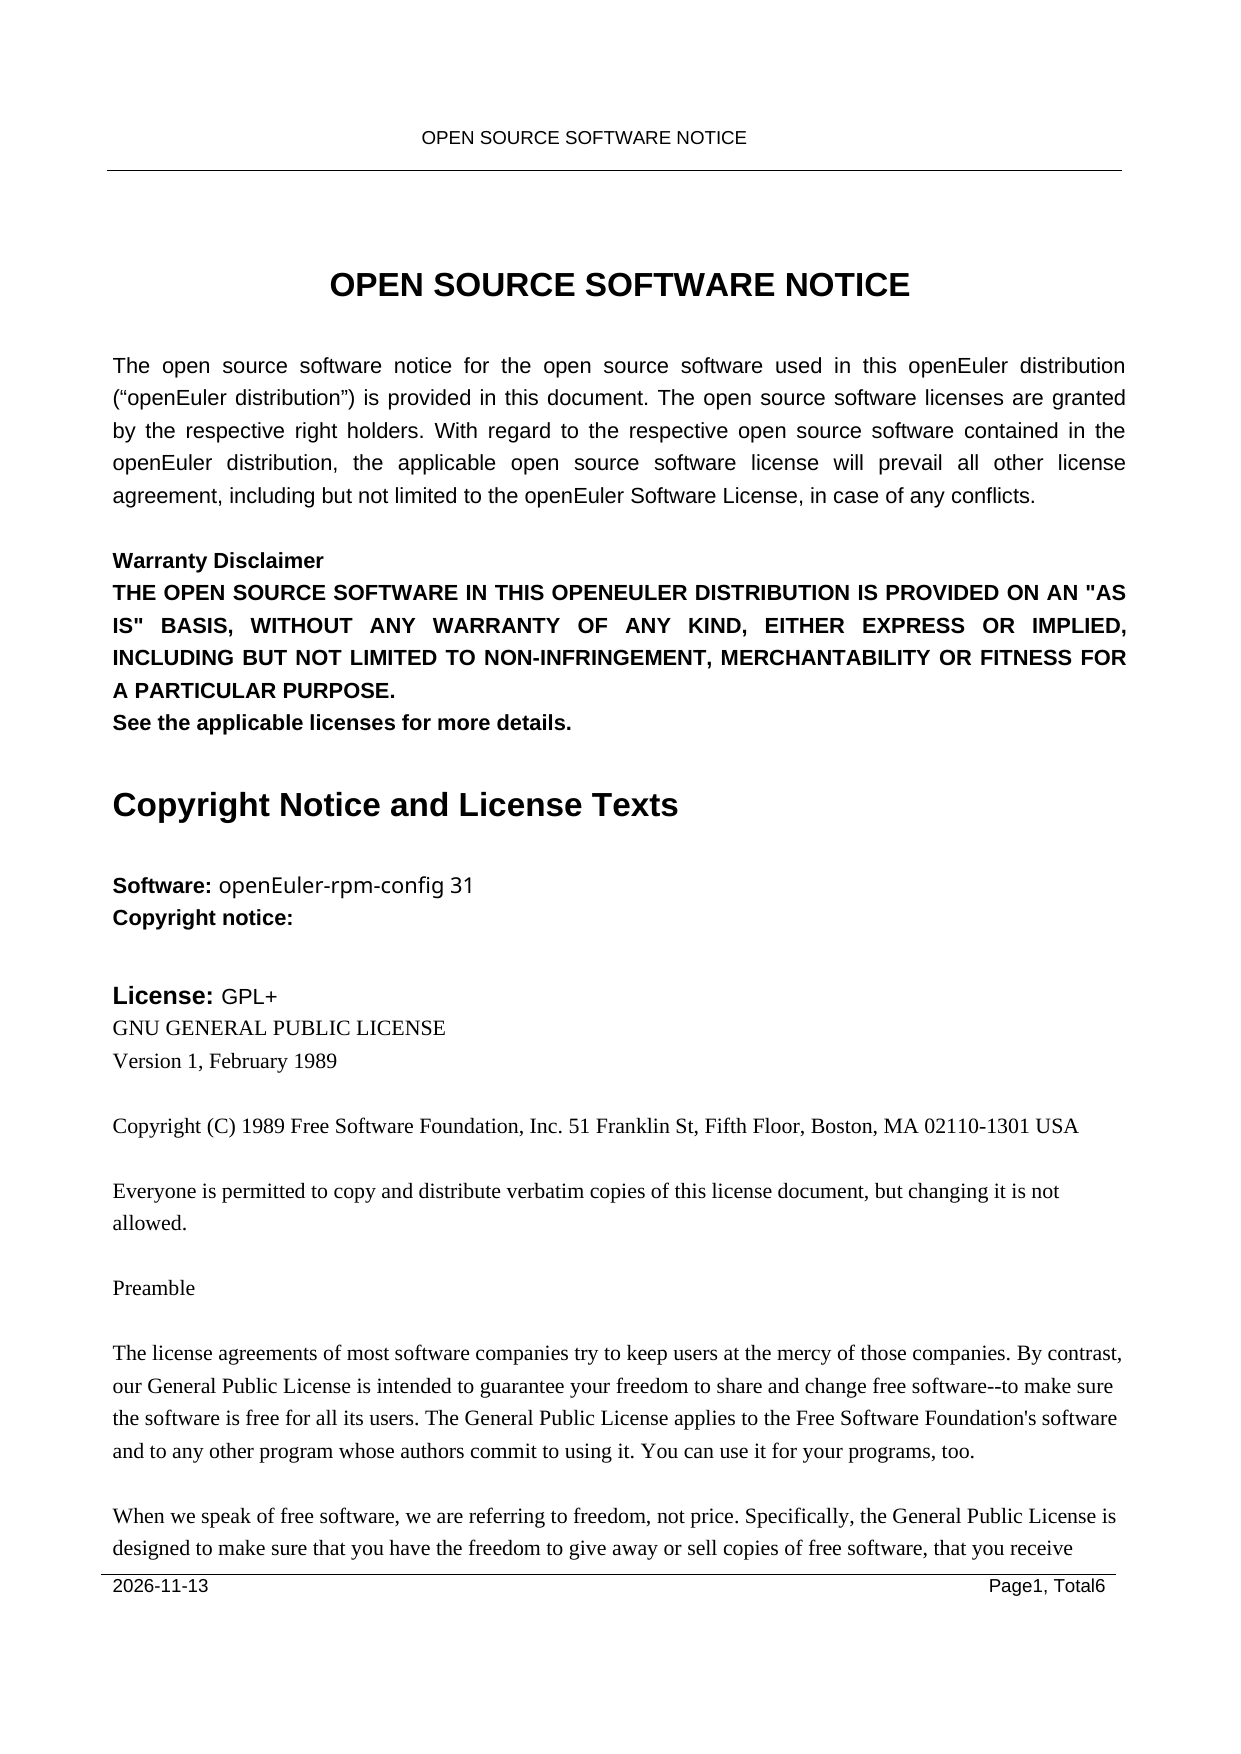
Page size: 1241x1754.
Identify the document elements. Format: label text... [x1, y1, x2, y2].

title Software: openEuler-rpm-config 31 [112, 869, 1128, 901]
text The open source software notice for the open source software used in this openEuler distribution (“openEuler distribution”) is provided in this document. The open source software licenses are granted by the respective right holders. With regard to the respective open source software contained in the openEuler distribution, the applicable open source software license will prevail all other license agreement, including but not limited to the openEuler Software License, in case of any conflicts. [112, 349, 1128, 511]
text THE OPEN SOURCE SOFTWARE IN THIS OPENEULER DISTRIBUTION IS PROVIDED ON AN "AS IS" BASIS, WITHOUT ANY WARRANTY OF ANY KIND, EITHER EXPRESS OR IMPLIED, INCLUDING BUT NOT LIMITED TO NON-INFRINGEMENT, MERCHANTABILITY OR FITNESS FOR A PARTICULAR PURPOSE. See the applicable licenses for more details. [112, 576, 1128, 739]
text Copyright Notice and License Texts [112, 771, 1128, 836]
text Warranty Disclaimer [112, 544, 1128, 576]
text OPEN SOURCE SOFTWARE NOTICE [112, 251, 1128, 316]
text License: GPL+ [112, 979, 1128, 1012]
text Copyright notice: [112, 901, 1128, 934]
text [112, 1012, 1128, 1564]
